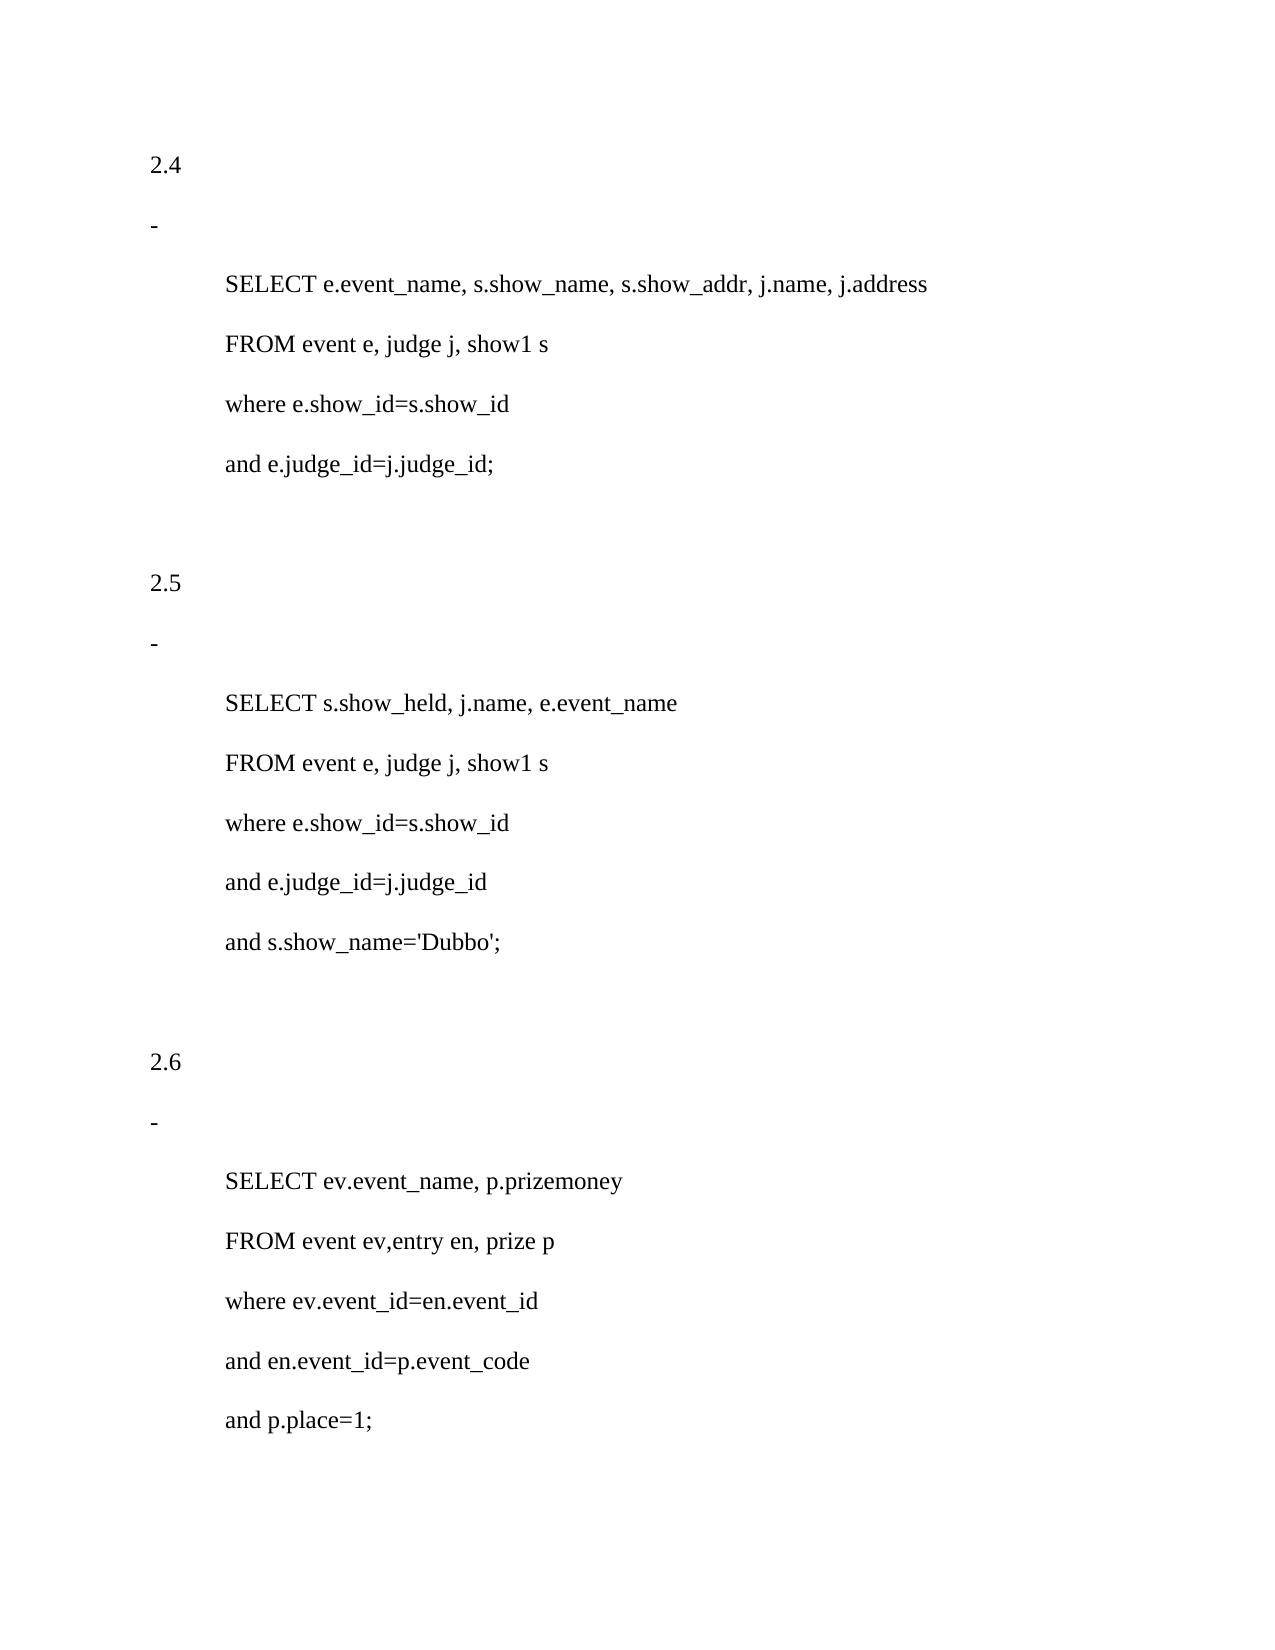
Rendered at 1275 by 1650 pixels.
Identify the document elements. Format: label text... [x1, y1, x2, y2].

text - [150, 210, 1125, 238]
text where e.show_id=s.show_id [150, 389, 1125, 418]
text 2.6 [150, 1047, 1125, 1076]
text where e.show_id=s.show_id [225, 808, 1125, 836]
text SELECT e.event_name, s.show_name, s.show_addr, j.name, j.address [150, 269, 1125, 298]
text and e.judge_id=j.judge_id; [150, 449, 1125, 478]
text SELECT ev.event_name, p.prizemoney [150, 1166, 1125, 1195]
text and s.show_name='Dubbo'; [225, 927, 1125, 956]
text FROM event e, judge j, show1 s [225, 748, 1125, 777]
text 2.5 [150, 568, 1125, 597]
text where ev.event_id=en.event_id [225, 1286, 1125, 1315]
text 2.4 [150, 150, 1125, 179]
text and e.judge_id=j.judge_id [225, 867, 1125, 896]
text SELECT s.show_held, j.name, e.event_name [225, 688, 1125, 717]
text and p.place=1; [225, 1406, 1125, 1434]
text FROM event e, judge j, show1 s [150, 329, 1125, 358]
text - [150, 1107, 1125, 1135]
text and en.event_id=p.event_code [225, 1346, 1125, 1374]
text FROM event ev,entry en, prize p [225, 1226, 1125, 1255]
text - [150, 628, 1125, 657]
